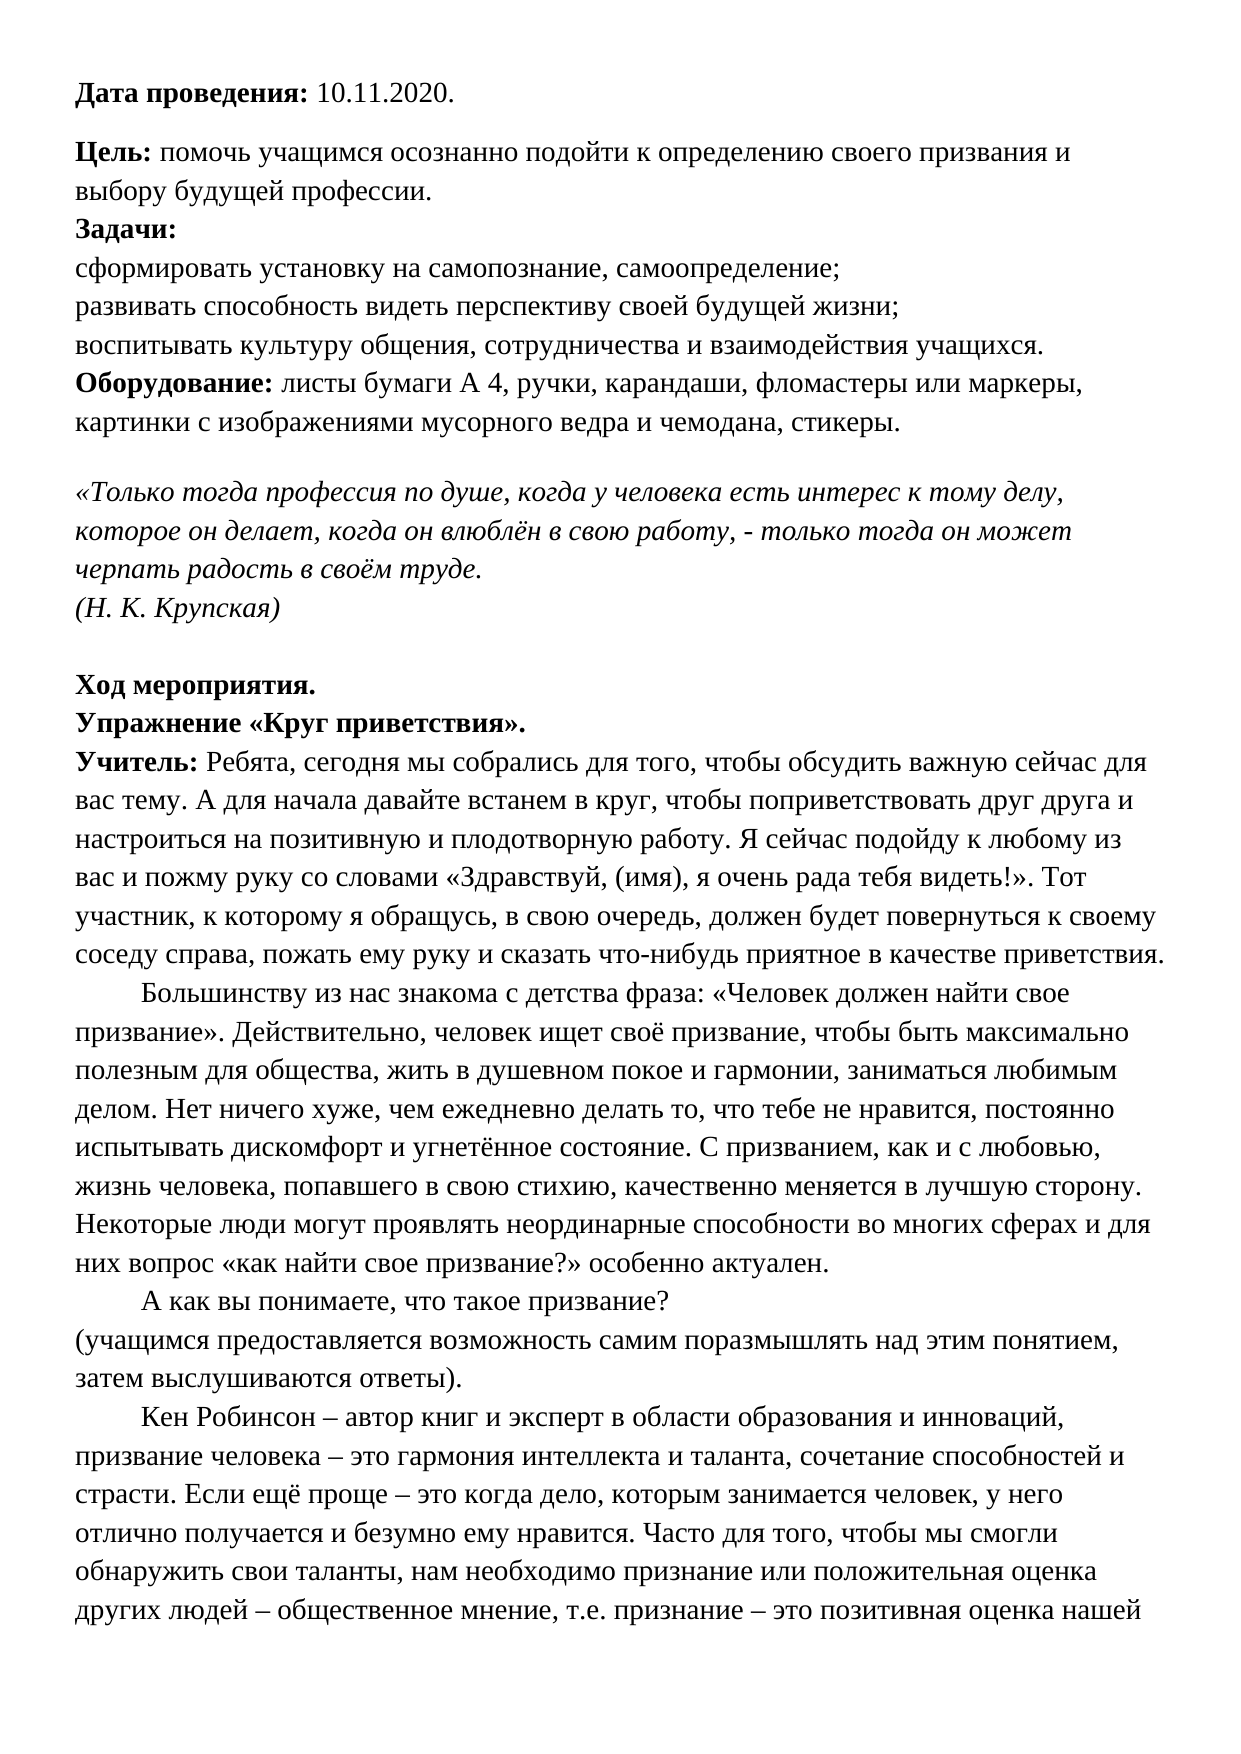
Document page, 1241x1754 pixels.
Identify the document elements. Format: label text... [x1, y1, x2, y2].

text «Только тогда профессия по душе, когда у человека есть интерес к тому делу, которое он делает, когда он влюблён в свою работу, - только тогда он может черпать радость в своём труде. [75, 474, 1165, 585]
text Ход мероприятия. [75, 667, 1165, 700]
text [75, 1322, 1165, 1625]
text (Н. К. Крупская) [75, 590, 1165, 623]
text Упражнение «Круг приветствия». [75, 705, 1165, 739]
text Дата проведения: 10.11.2020. [75, 75, 1165, 108]
text Цель: помочь учащимся осознанно подойти к определению своего призвания и выбору будущей профессии. Задачи: сформировать установку на самопознание, самоопределение; развивать способность видеть перспективу своей будущей жизни; воспитывать культуру общения, сотрудничества и взаимодействия учащихся. Оборудование: листы бумаги А 4, ручки, карандаши, фломастеры или маркеры, картинки с изображениями мусорного ведра и чемодана, стикеры. [75, 134, 1165, 470]
text Учитель: Ребята, сегодня мы собрались для того, чтобы обсудить важную сейчас для вас тему. А для начала давайте встанем в круг, чтобы поприветствовать друг друга и настроиться на позитивную и плодотворную работу. Я сейчас подойду к любому из вас и пожму руку со словами «Здравствуй, (имя), я очень рада тебя видеть!». Тот участник, к которому я обращусь, в свою очередь, должен будет повернуться к своему соседу справа, пожать ему руку и сказать что-нибудь приятное в качестве приветствия. Большинству из нас знакома с детства фраза: «Человек должен найти свое призвание». Действительно, человек ищет своё призвание, чтобы быть максимально полезным для общества, жить в душевном покое и гармонии, заниматься любимым делом. Нет ничего хуже, чем ежедневно делать то, что тебе не нравится, постоянно испытывать дискомфорт и угнетённое состояние. С призванием, как и с любовью, жизнь человека, попавшего в свою стихию, качественно меняется в лучшую сторону. Некоторые люди могут проявлять неординарные способности во многих сферах и для них вопрос «как найти свое призвание?» особенно актуален. А как вы понимаете, что такое призвание? [75, 744, 1165, 1317]
